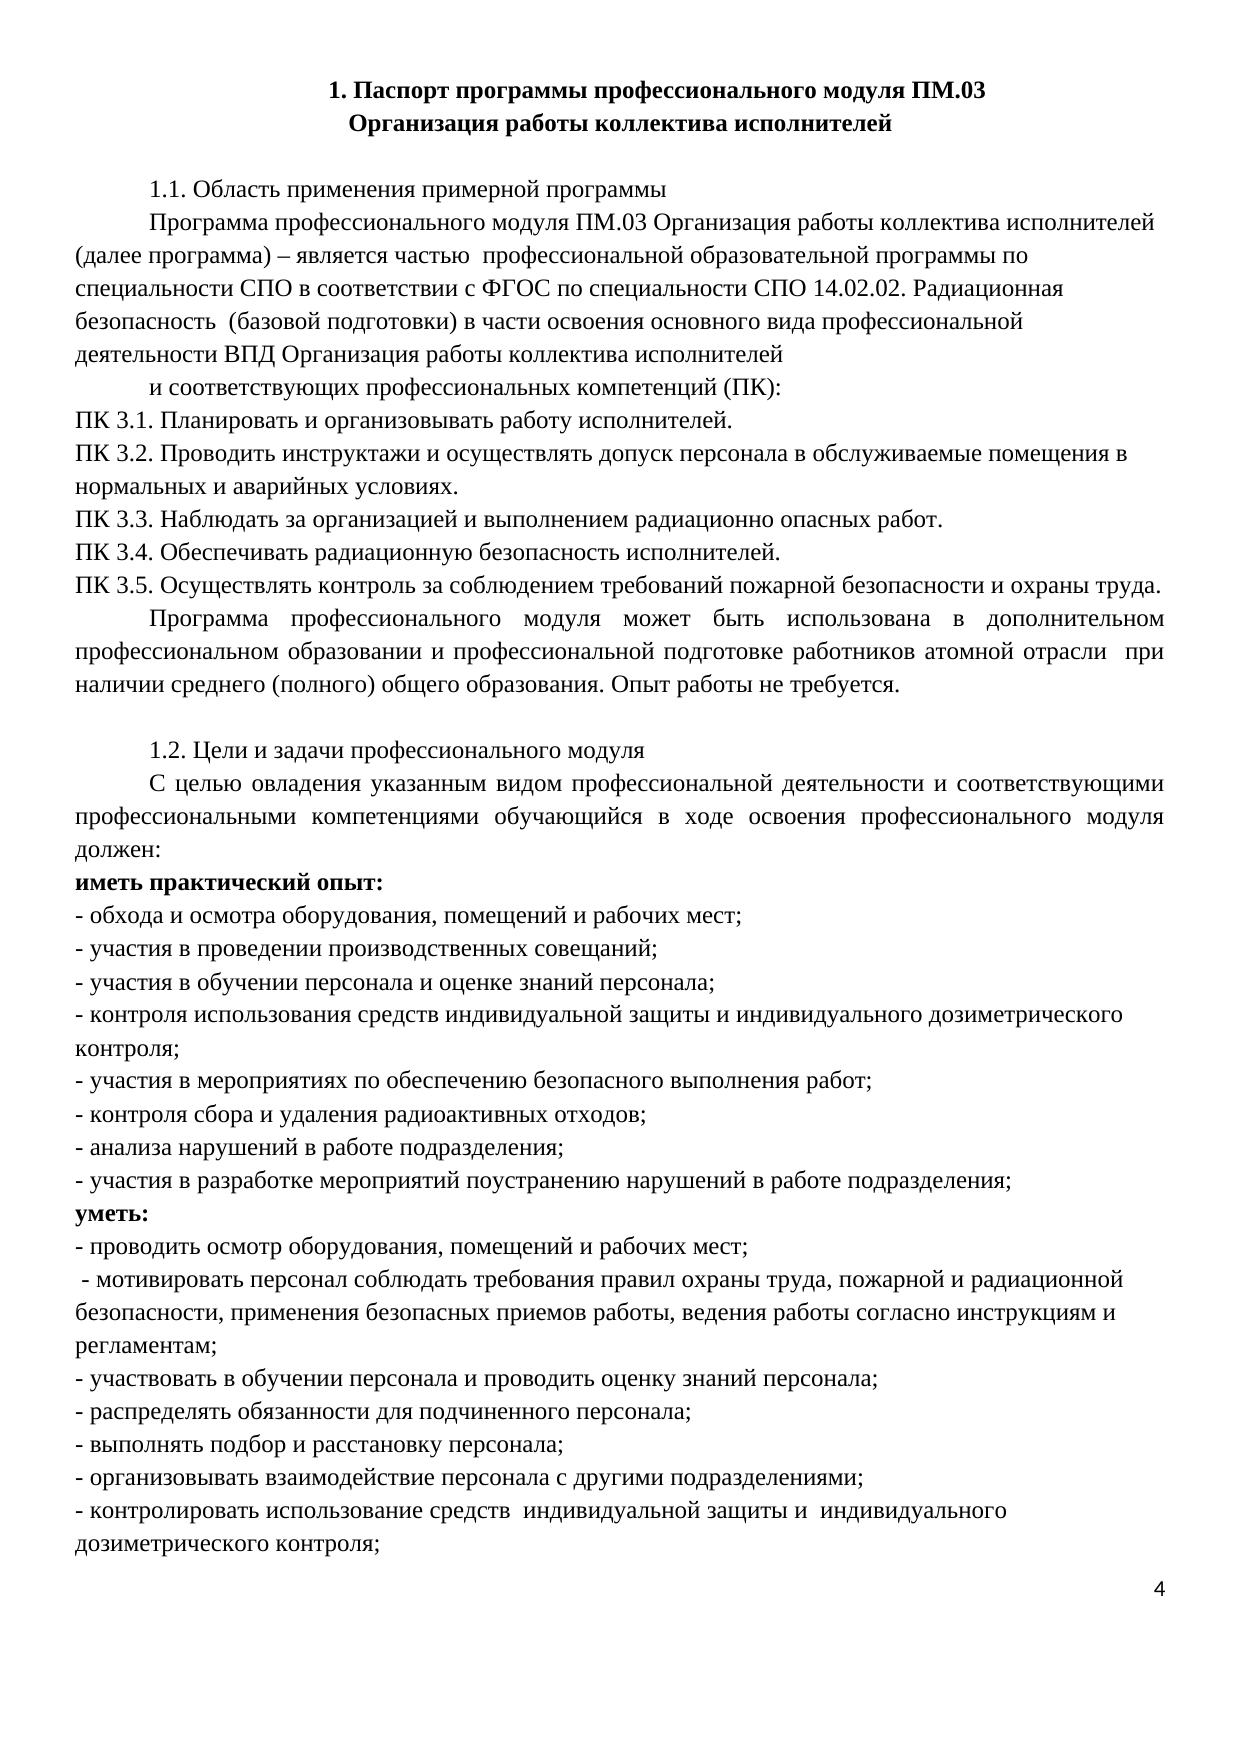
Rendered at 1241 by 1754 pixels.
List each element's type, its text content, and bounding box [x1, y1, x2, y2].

text Организация работы коллектива исполнителей [75, 108, 1165, 137]
text иметь практический опыт: [75, 867, 1165, 896]
text - проводить осмотр оборудования, помещений и рабочих мест; [75, 1231, 1165, 1259]
text 1.2. Цели и задачи профессионального модуля [75, 735, 1165, 764]
text 1.1. Область применения примерной программы [75, 174, 1165, 203]
text и соответствующих профессиональных компетенций (ПК): [75, 372, 1165, 401]
text - анализа нарушений в работе подразделения; [75, 1132, 1165, 1160]
text ПК 3.4. Обеспечивать радиационную безопасность исполнителей. [75, 537, 1165, 566]
text Программа профессионального модуля ПМ.03 Организация работы коллектива исполнителей (далее программа) – является частью профессиональной образовательной программы по специальности СПО в соответствии с ФГОС по специальности СПО 14.02.02. Радиационная безопасность (базовой подготовки) в части освоения основного вида профессиональной деятельности ВПД Организация работы коллектива исполнителей [75, 207, 1165, 368]
text 1. Паспорт программы профессионального модуля ПМ.03 [75, 75, 1165, 104]
text ПК 3.3. Наблюдать за организацией и выполнением радиационно опасных работ. [75, 504, 1165, 533]
text - участия в разработке мероприятий поустранению нарушений в работе подразделения; [75, 1165, 1165, 1193]
text - участия в обучении персонала и оценке знаний персонала; [75, 967, 1165, 995]
text - участвовать в обучении персонала и проводить оценку знаний персонала; [75, 1363, 1165, 1392]
text - выполнять подбор и расстановку персонала; [75, 1429, 1165, 1458]
text - распределять обязанности для подчиненного персонала; [75, 1396, 1165, 1424]
text - контролировать использование средств индивидуальной защиты и индивидуального дозиметрического контроля; [75, 1495, 1165, 1557]
text ПК 3.1. Планировать и организовывать работу исполнителей. [75, 405, 1165, 434]
text ПК 3.2. Проводить инструктажи и осуществлять допуск персонала в обслуживаемые помещения в нормальных и аварийных условиях. [75, 438, 1165, 500]
text - участия в проведении производственных совещаний; [75, 933, 1165, 962]
text - участия в мероприятиях по обеспечению безопасного выполнения работ; [75, 1066, 1165, 1094]
text ПК 3.5. Осуществлять контроль за соблюдением требований пожарной безопасности и охраны труда. [75, 570, 1165, 599]
text Программа профессионального модуля может быть использована в дополнительном профессиональном образовании и профессиональной подготовке работников атомной отрасли при наличии среднего (полного) общего образования. Опыт работы не требуется. [75, 603, 1165, 698]
text - контроля сбора и удаления радиоактивных отходов; [75, 1099, 1165, 1127]
text - мотивировать персонал соблюдать требования правил охраны труда, пожарной и радиационной безопасности, применения безопасных приемов работы, ведения работы согласно инструкциям и регламентам; [75, 1264, 1165, 1358]
text - организовывать взаимодействие персонала с другими подразделениями; [75, 1462, 1165, 1491]
text уметь: [75, 1198, 1165, 1226]
text - контроля использования средств индивидуальной защиты и индивидуального дозиметрического контроля; [75, 999, 1165, 1061]
text С целью овладения указанным видом профессиональной деятельности и соответствующими профессиональными компетенциями обучающийся в ходе освоения профессионального модуля должен: [75, 768, 1165, 863]
text - обхода и осмотра оборудования, помещений и рабочих мест; [75, 901, 1165, 929]
